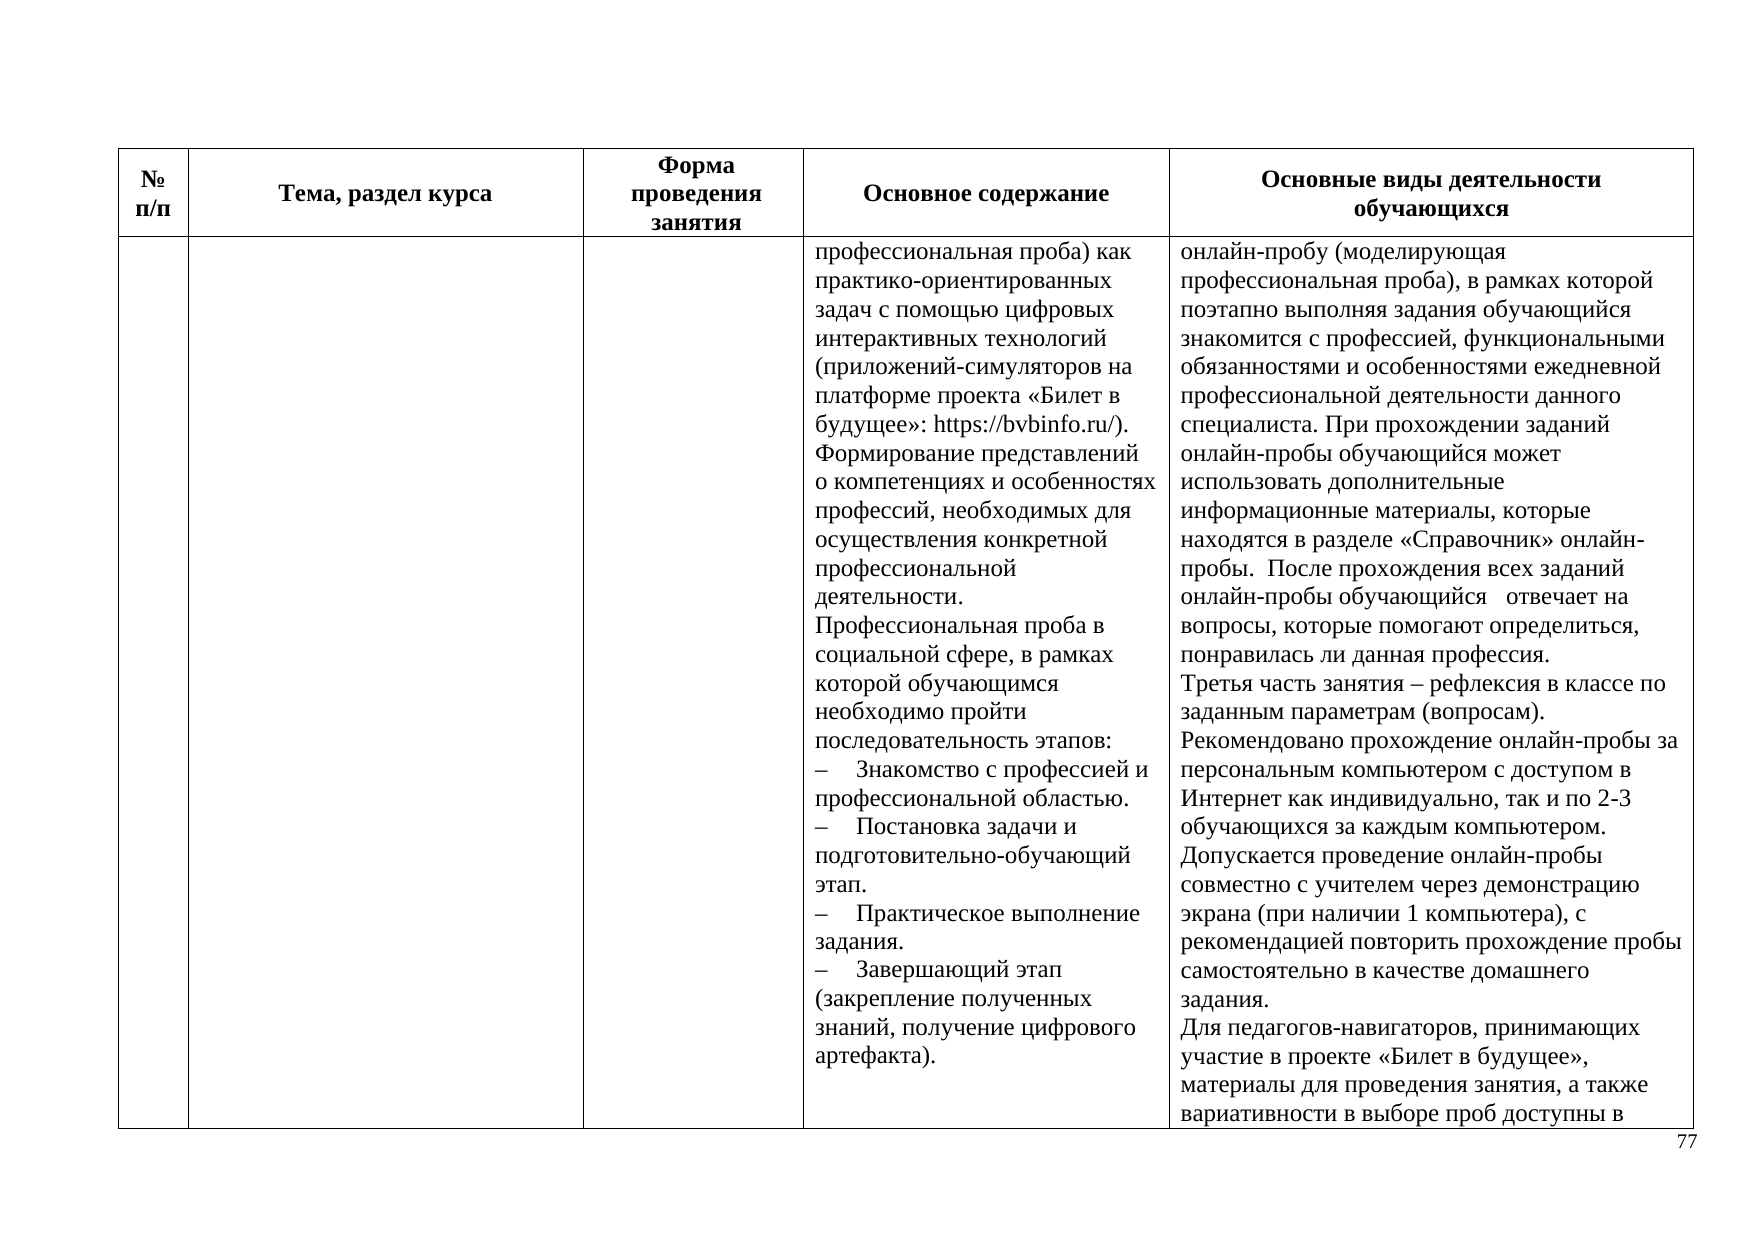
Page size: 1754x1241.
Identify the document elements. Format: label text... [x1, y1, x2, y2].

table_cell профессиональная проба) как практико-ориентированных задач с помощью цифровых интерактивных технологий (приложений-симуляторов на платформе проекта «Билет в будущее»: https://bvbinfo.ru/). Формирование представлений о компетенциях и особенностях профессий, необходимых для осуществления конкретной профессиональной деятельности. Профессиональная проба в социальной сфере, в рамках которой обучающимся необходимо пройти последовательность этапов: ‒ Знакомство с профессией и профессиональной областью. ‒ Постановка задачи и подготовительно-обучающий этап. ‒ Практическое выполнение задания. ‒ Завершающий этап (закрепление полученных знаний, получение цифрового артефакта). [804, 237, 1169, 1128]
text 77 [118, 1129, 1697, 1153]
table_cell [584, 237, 803, 1128]
table_header Основное содержание [804, 149, 1169, 236]
table_cell онлайн-пробу (моделирующая профессиональная проба), в рамках которой поэтапно выполняя задания обучающийся знакомится с профессией, функциональными обязанностями и особенностями ежедневной профессиональной деятельности данного специалиста. При прохождении заданий онлайн-пробы обучающийся может использовать дополнительные информационные материалы, которые находятся в разделе «Справочник» онлайн-пробы. После прохождения всех заданий онлайн-пробы обучающийся отвечает на вопросы, которые помогают определиться, понравилась ли данная профессия. Третья часть занятия – рефлексия в классе по заданным параметрам (вопросам). Рекомендовано прохождение онлайн-пробы за персональным компьютером с доступом в Интернет как индивидуально, так и по 2-3 обучающихся за каждым компьютером. Допускается проведение онлайн-пробы совместно с учителем через демонстрацию экрана (при наличии 1 компьютера), с рекомендацией повторить прохождение пробы самостоятельно в качестве домашнего задания. Для педагогов-навигаторов, принимающих участие в проекте «Билет в будущее», материалы для проведения занятия, а также вариативности в выборе проб доступны в [1170, 237, 1693, 1128]
table_header Тема, раздел курса [189, 149, 583, 236]
table_header № п/п [119, 149, 188, 236]
table_cell [119, 237, 188, 1128]
table_header Форма проведения занятия [584, 149, 803, 236]
table_cell [189, 237, 583, 1128]
table_header Основные виды деятельности обучающихся [1170, 149, 1693, 236]
